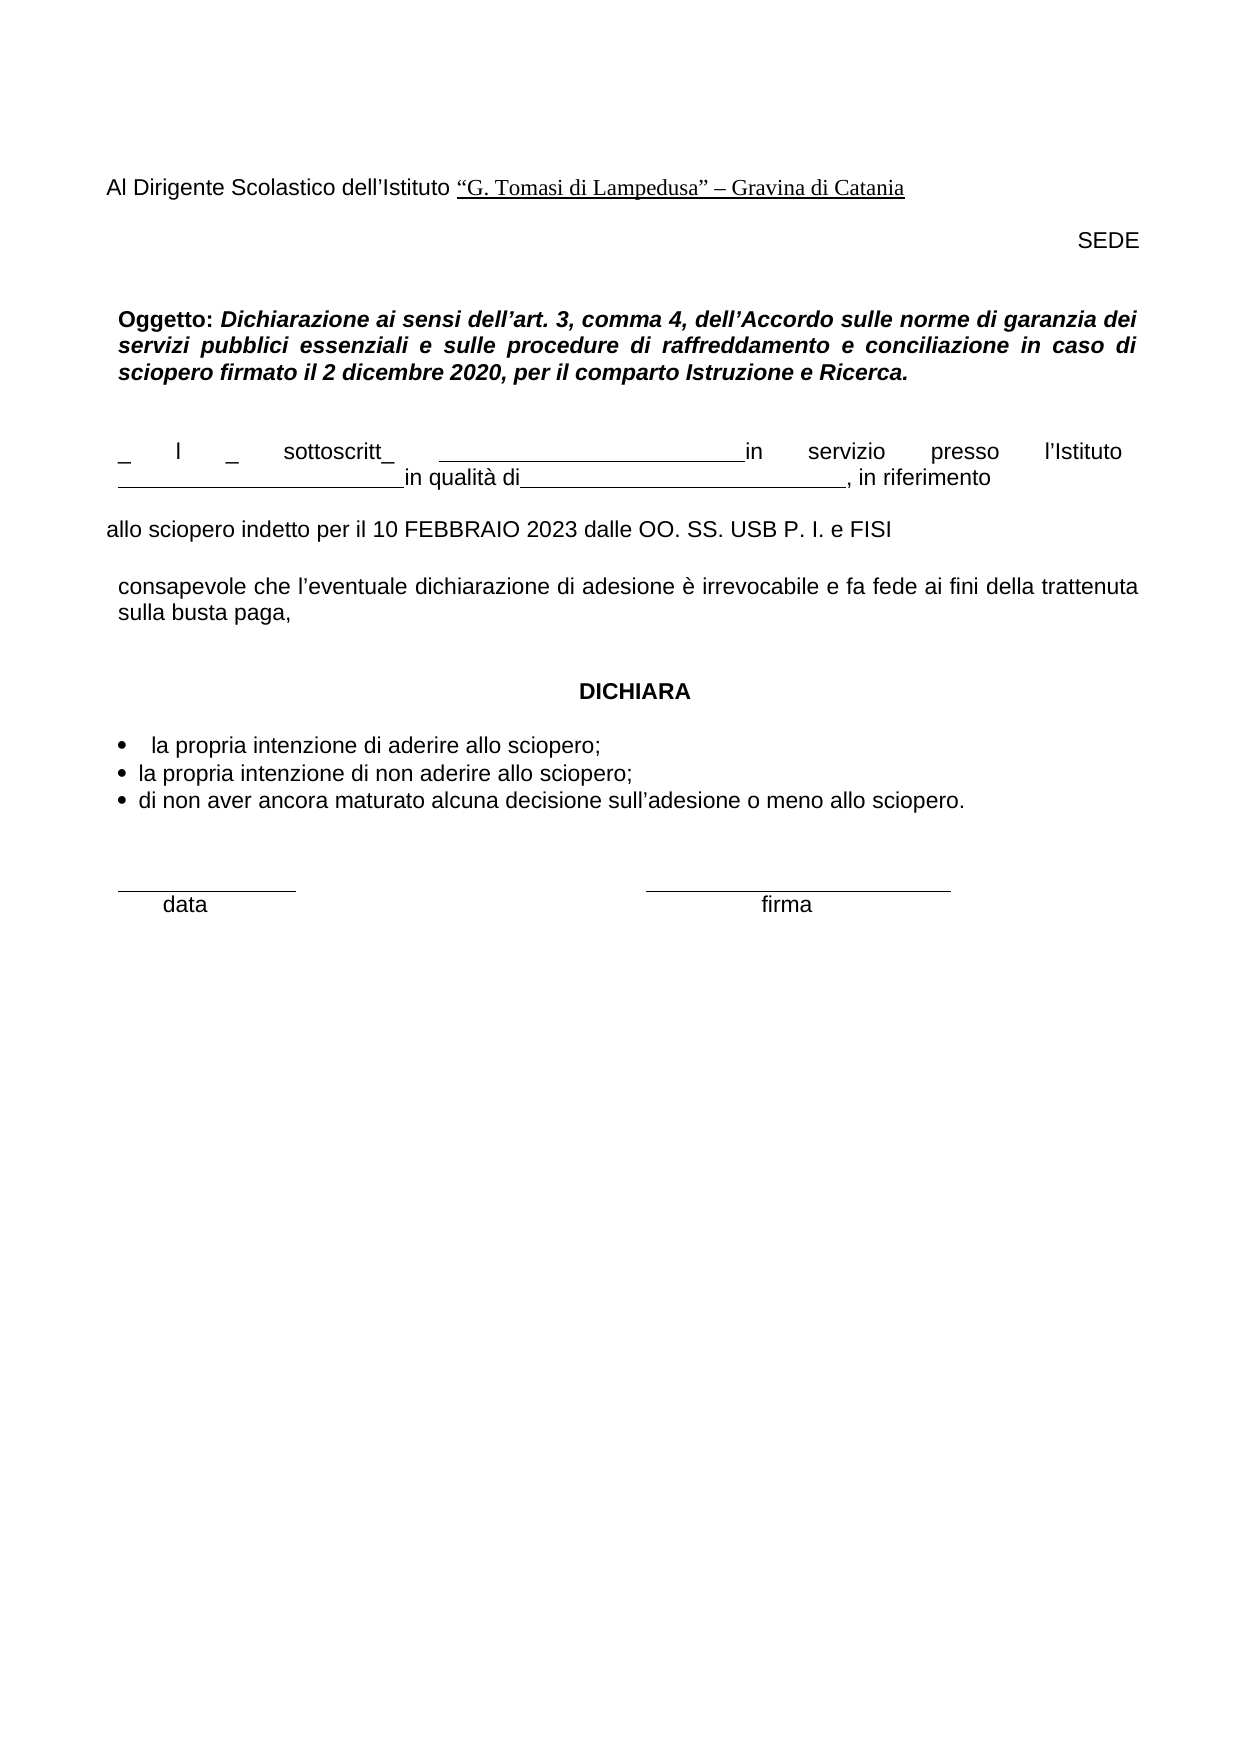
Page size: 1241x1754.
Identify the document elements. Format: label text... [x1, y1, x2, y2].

subtitle la propria intenzione di aderire allo sciopero; [118, 731, 1139, 759]
text allo sciopero indetto per il 10 FEBBRAIO 2023 dalle OO. SS. USB P. I. e FISI [106, 516, 1139, 543]
list la propria intenzione di non aderire allo sciopero; [118, 759, 1139, 787]
text data firma [163, 887, 1180, 917]
text SEDE [106, 227, 1139, 253]
text Oggetto: Dichiarazione ai sensi dell’art. 3, comma 4, dell’Accordo sulle norme di garanzia dei servizi pubblici essenziali e sulle procedure di raffreddamento e conciliazione in caso di sciopero firmato il 2 dicembre 2020, per il comparto Istruzione e Ricerca. [118, 306, 1139, 385]
subtitle consapevole che l’eventuale dichiarazione di adesione è irrevocabile e fa fede ai fini della trattenuta sulla busta paga, [118, 573, 1139, 626]
list di non aver ancora maturato alcuna decisione sull’adesione o meno allo sciopero. [118, 787, 1139, 814]
text Al Dirigente Scolastico dell’Istituto “G. Tomasi di Lampedusa” – Gravina di Catania [106, 174, 1139, 201]
text in qualità di , in riferimento [118, 464, 1139, 491]
text DICHIARA [579, 678, 1139, 704]
subtitle _ l _ sottoscritt_ in servizio presso l’Istituto [118, 438, 1139, 464]
